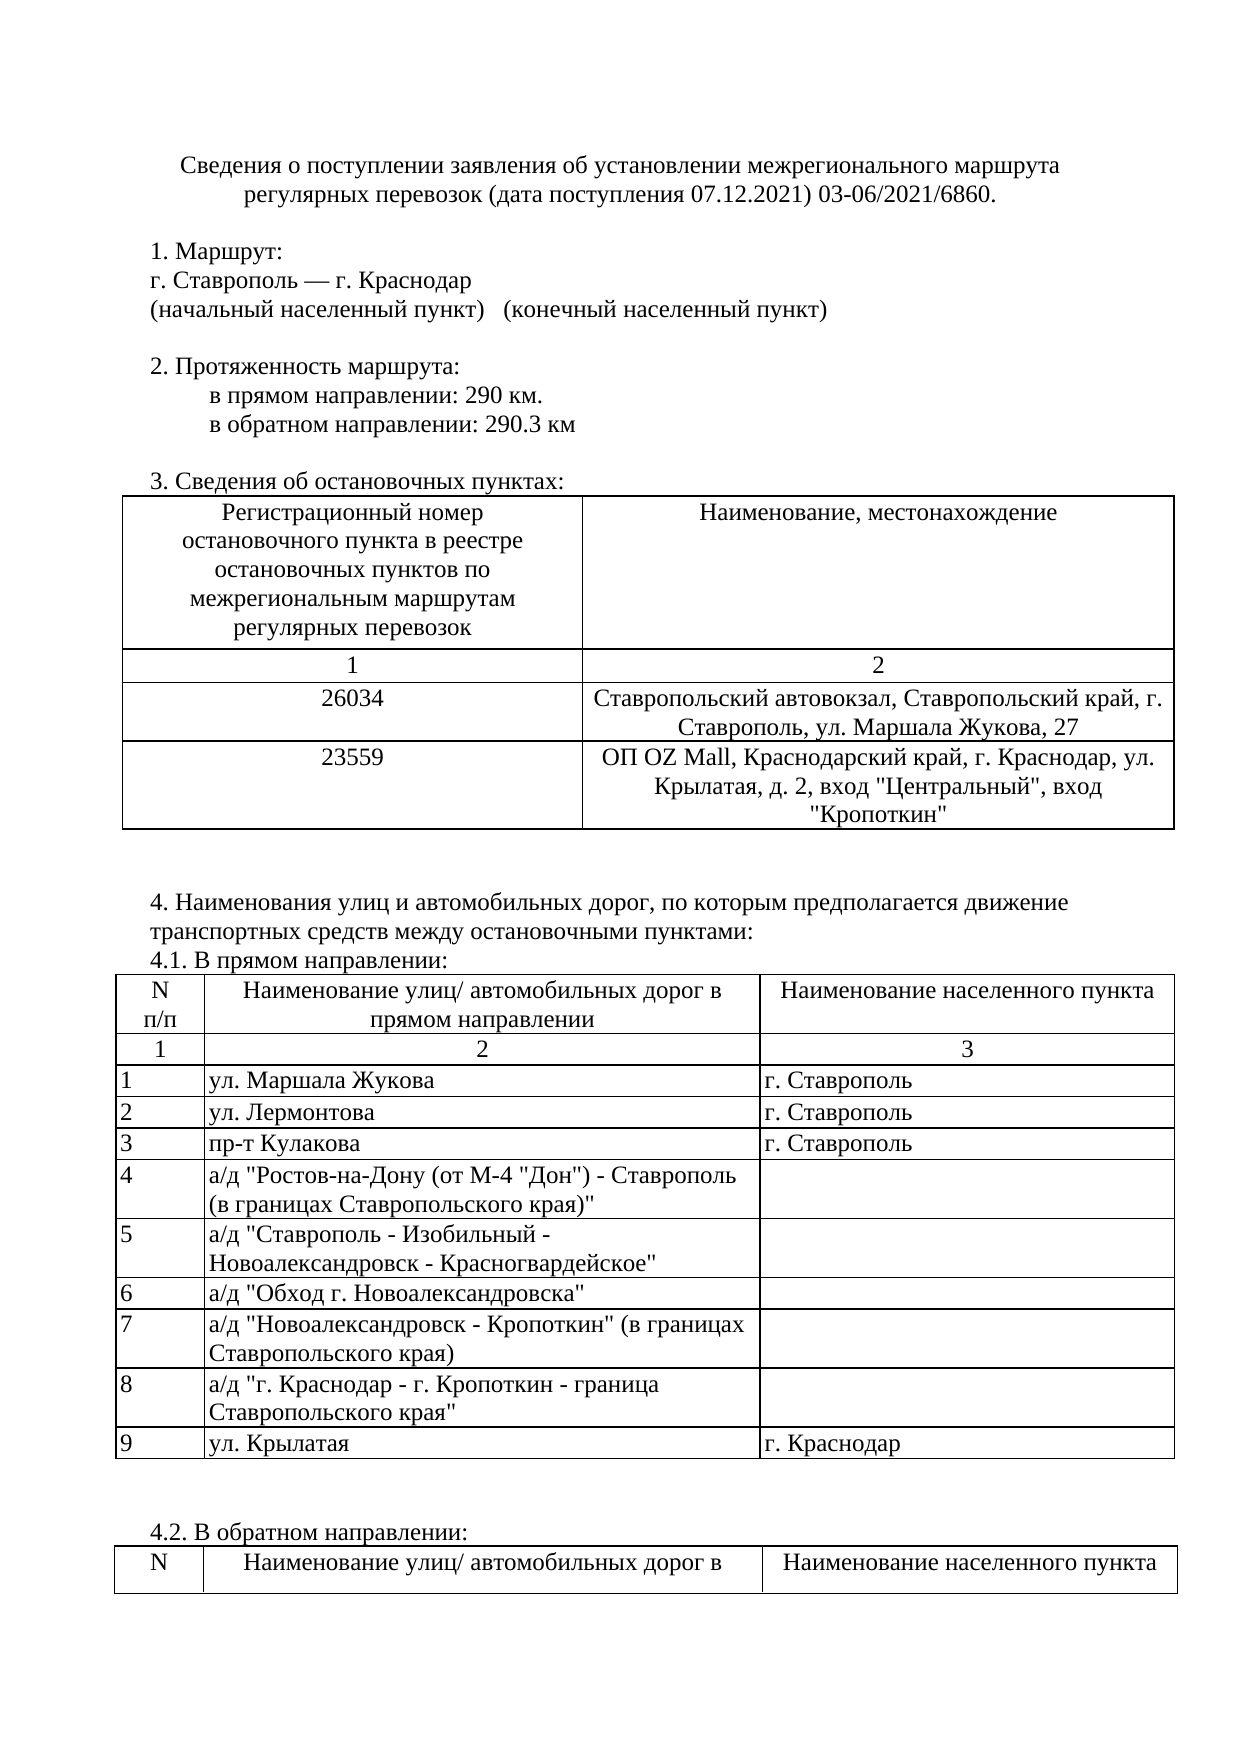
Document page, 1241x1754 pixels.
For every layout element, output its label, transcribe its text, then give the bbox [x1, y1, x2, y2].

text Сведения о поступлении заявления об установлении межрегионального маршрута регулярных перевозок (дата поступления 07.12.2021) 03-06/2021/6860. [150, 150, 1090, 207]
text в прямом направлении: 290 км. [150, 380, 1090, 409]
table_cell г. Ставрополь [761, 1097, 1174, 1127]
table_cell 3 [761, 1034, 1174, 1064]
table_cell [761, 1278, 1174, 1308]
table_cell 8 [117, 1369, 204, 1426]
table_cell ул. Лермонтова [205, 1097, 759, 1127]
text г. Ставрополь — г. Краснодар [150, 265, 1090, 294]
table_cell 6 [117, 1278, 204, 1308]
table_cell г. Краснодар [761, 1428, 1174, 1458]
table_cell 9 [117, 1428, 204, 1458]
table_cell а/д "Обход г. Новоалександровска" [205, 1278, 759, 1308]
text в обратном направлении: 290.3 км [150, 409, 1090, 437]
table_cell Ставропольский автовокзал, Ставропольский край, г. Ставрополь, ул. Маршала Жукова, 27 [583, 683, 1173, 740]
text 2. Протяженность маршрута: [150, 351, 1090, 380]
table_cell [761, 1310, 1174, 1367]
text 4.1. В прямом направлении: [150, 945, 1090, 973]
table_header Наименование населенного пункта [761, 975, 1174, 1033]
table_cell 23559 [123, 742, 582, 828]
table_cell г. Ставрополь [761, 1129, 1174, 1158]
text 4. Наименования улиц и автомобильных дорог, по которым предполагается движение транспортных средств между остановочными пунктами: [150, 887, 1090, 945]
table_cell 2 [205, 1034, 759, 1064]
table_header Наименование улиц/ автомобильных дорог в прямом направлении [205, 975, 759, 1033]
table_header N п/п [117, 975, 204, 1033]
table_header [763, 1547, 1177, 1592]
table_cell 3 [117, 1129, 204, 1158]
table_cell г. Ставрополь [761, 1066, 1174, 1096]
table_cell ОП OZ Mall, Краснодарский край, г. Краснодар, ул. Крылатая, д. 2, вход "Центральный", вход "Кропоткин" [583, 742, 1173, 828]
table_cell а/д "Ростов-на-Дону (от М-4 "Дон") - Ставрополь (в границах Ставропольского края)" [205, 1160, 759, 1217]
table_cell а/д "Ставрополь - Изобильный - Новоалександровск - Красногвардейское" [205, 1219, 759, 1277]
table_header N п/п [115, 1547, 203, 1592]
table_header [204, 1547, 762, 1592]
table_cell 2 [117, 1097, 204, 1127]
text (начальный населенный пункт) (конечный населенный пункт) [150, 294, 1090, 322]
table_cell [761, 1219, 1174, 1277]
table_cell [761, 1160, 1174, 1217]
table_cell 4 [117, 1160, 204, 1217]
table_cell 1 [117, 1034, 204, 1064]
table_cell [761, 1369, 1174, 1426]
table_header Регистрационный номер остановочного пункта в реестре остановочных пунктов по межрегиональным маршрутам регулярных перевозок [123, 497, 582, 648]
table_cell ул. Маршала Жукова [205, 1066, 759, 1096]
table_cell 26034 [123, 683, 582, 740]
table_cell 5 [117, 1219, 204, 1277]
text 4.2. В обратном направлении: [150, 1517, 1090, 1545]
text 1. Маршрут: [150, 236, 1090, 265]
table_cell пр-т Кулакова [205, 1129, 759, 1158]
table_cell 7 [117, 1310, 204, 1367]
table_header Наименование, местонахождение [583, 497, 1173, 648]
table_cell ул. Крылатая [205, 1428, 759, 1458]
text 3. Сведения об остановочных пунктах: [150, 466, 1090, 495]
table_cell а/д "Новоалександровск - Кропоткин" (в границах Ставропольского края) [205, 1310, 759, 1367]
table_cell 1 [123, 650, 582, 681]
table_cell 1 [117, 1066, 204, 1096]
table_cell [205, 1369, 759, 1426]
table_cell 2 [583, 650, 1173, 681]
